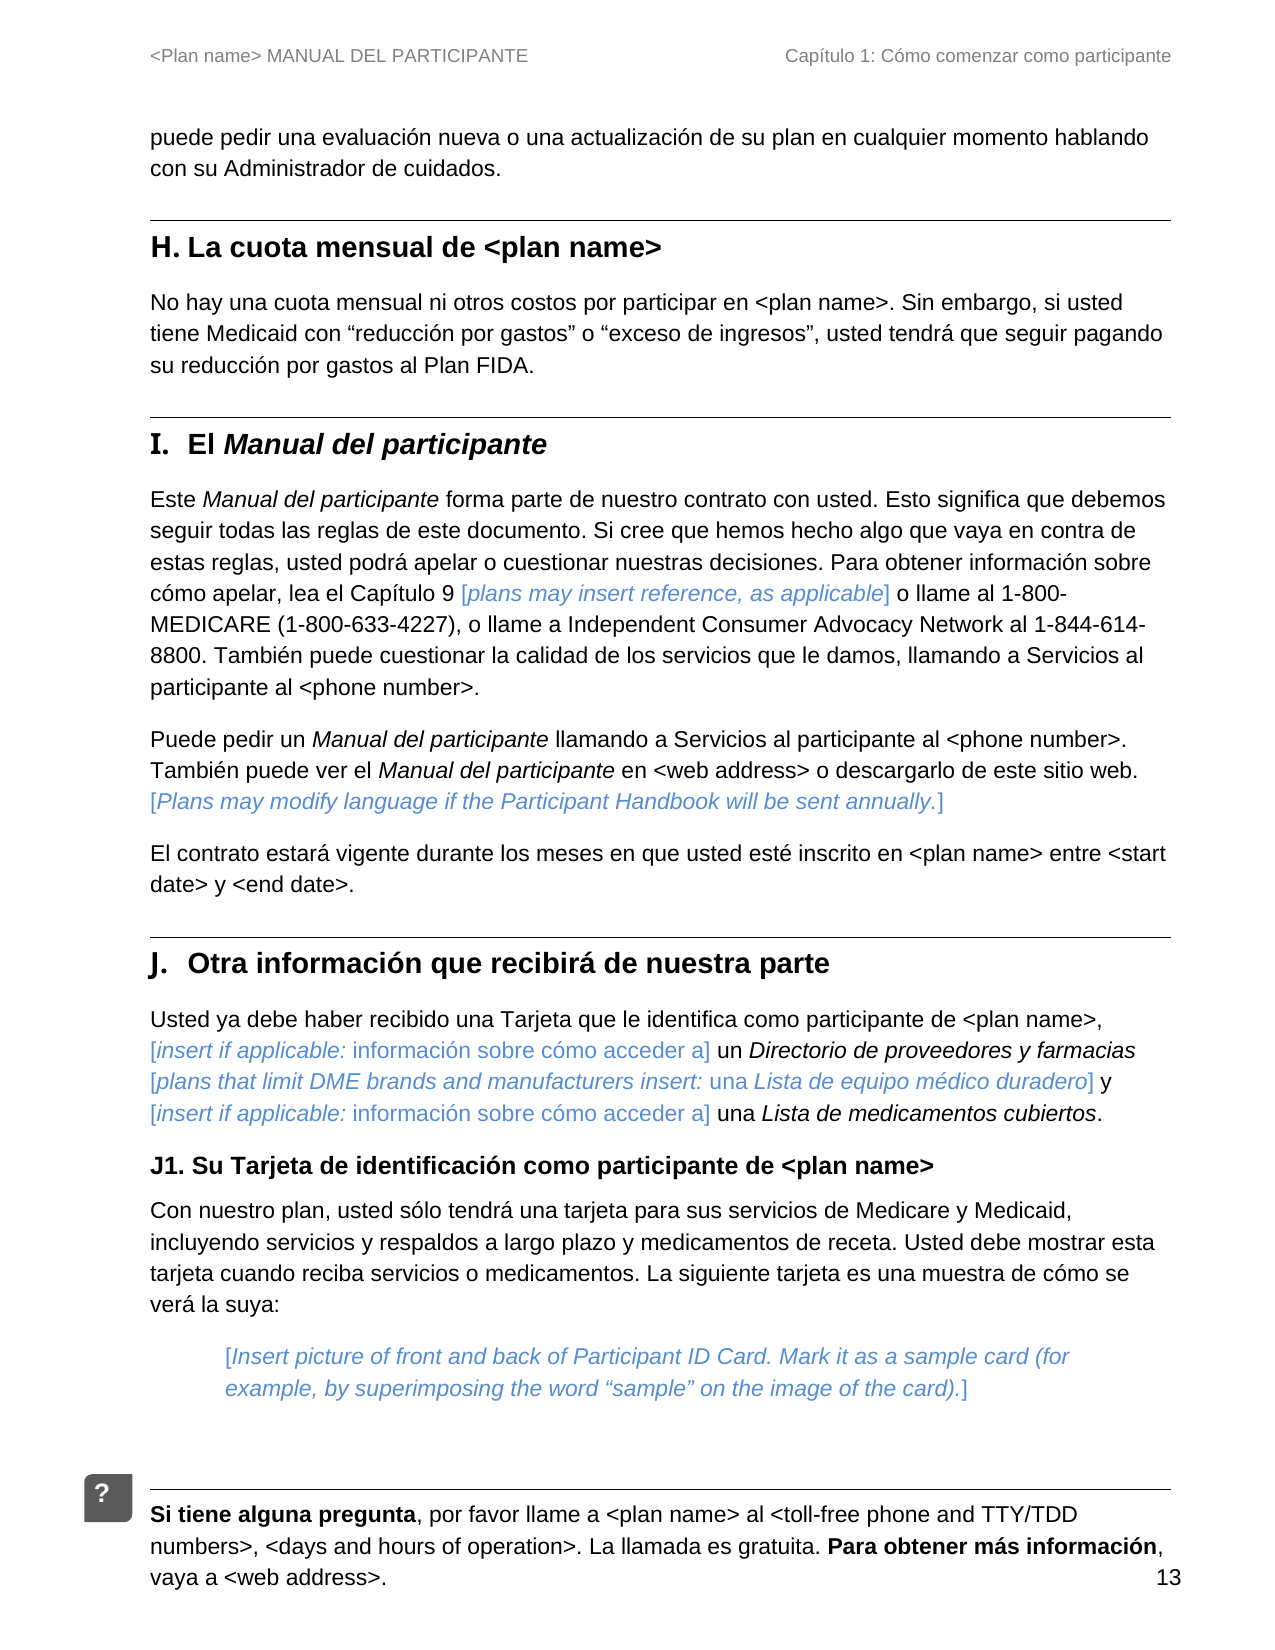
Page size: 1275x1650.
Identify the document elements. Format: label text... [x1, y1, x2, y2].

text Con nuestro plan, usted sólo tendrá una tarjeta para sus servicios de Medicare y Medicaid, incluyendo servicios y respaldos a largo plazo y medicamentos de receta. Usted debe mostrar esta tarjeta cuando reciba servicios o medicamentos. La siguiente tarjeta es una muestra de cómo se verá la suya: [150, 1194, 1171, 1319]
text No hay una cuota mensual ni otros costos por participar en <plan name>. Sin embargo, si usted tiene Medicaid con “reducción por gastos” o “exceso de ingresos”, usted tendrá que seguir pagando su reducción por gastos al Plan FIDA. [150, 286, 1171, 379]
subtitle El Manual del participante [150, 418, 1171, 462]
subtitle Otra información que recibirá de nuestra parte [150, 938, 1171, 981]
subtitle J1. Su Tarjeta de identificación como participante de <plan name> [150, 1148, 1096, 1181]
text Puede pedir un Manual del participante llamando a Servicios al participante al <phone number>. También puede ver el Manual del participante en <web address> o descargarlo de este sitio web. [Plans may modify language if the Participant Handbook will be sent annually.] [150, 722, 1171, 816]
text Usted ya debe haber recibido una Tarjeta que le identifica como participante de <plan name>, [insert if applicable: información sobre cómo acceder a] un Directorio de proveedores y farmacias [plans that limit DME brands and manufacturers insert: una Lista de equipo médico duradero] y [insert if applicable: información sobre cómo acceder a] una Lista de medicamentos cubiertos. [150, 1002, 1171, 1127]
text [Insert picture of front and back of Participant ID Card. Mark it as a sample card (for example, by superimposing the word “sample” on the image of the card).] [225, 1340, 1096, 1402]
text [150, 120, 1171, 182]
subtitle La cuota mensual de <plan name> [150, 221, 1171, 265]
text El contrato estará vigente durante los meses en que usted esté inscrito en <plan name> entre <start date> y <end date>. [150, 837, 1171, 899]
text Este Manual del participante forma parte de nuestro contrato con usted. Esto significa que debemos seguir todas las reglas de este documento. Si cree que hemos hecho algo que vaya en contra de estas reglas, usted podrá apelar o cuestionar nuestras decisiones. Para obtener información sobre cómo apelar, lea el Capítulo 9 [plans may insert reference, as applicable] o llame al 1-800-MEDICARE (1-800-633-4227), o llame a Independent Consumer Advocacy Network al 1-844-614-8800. También puede cuestionar la calidad de los servicios que le damos, llamando a Servicios al participante al <phone number>. [150, 482, 1171, 701]
